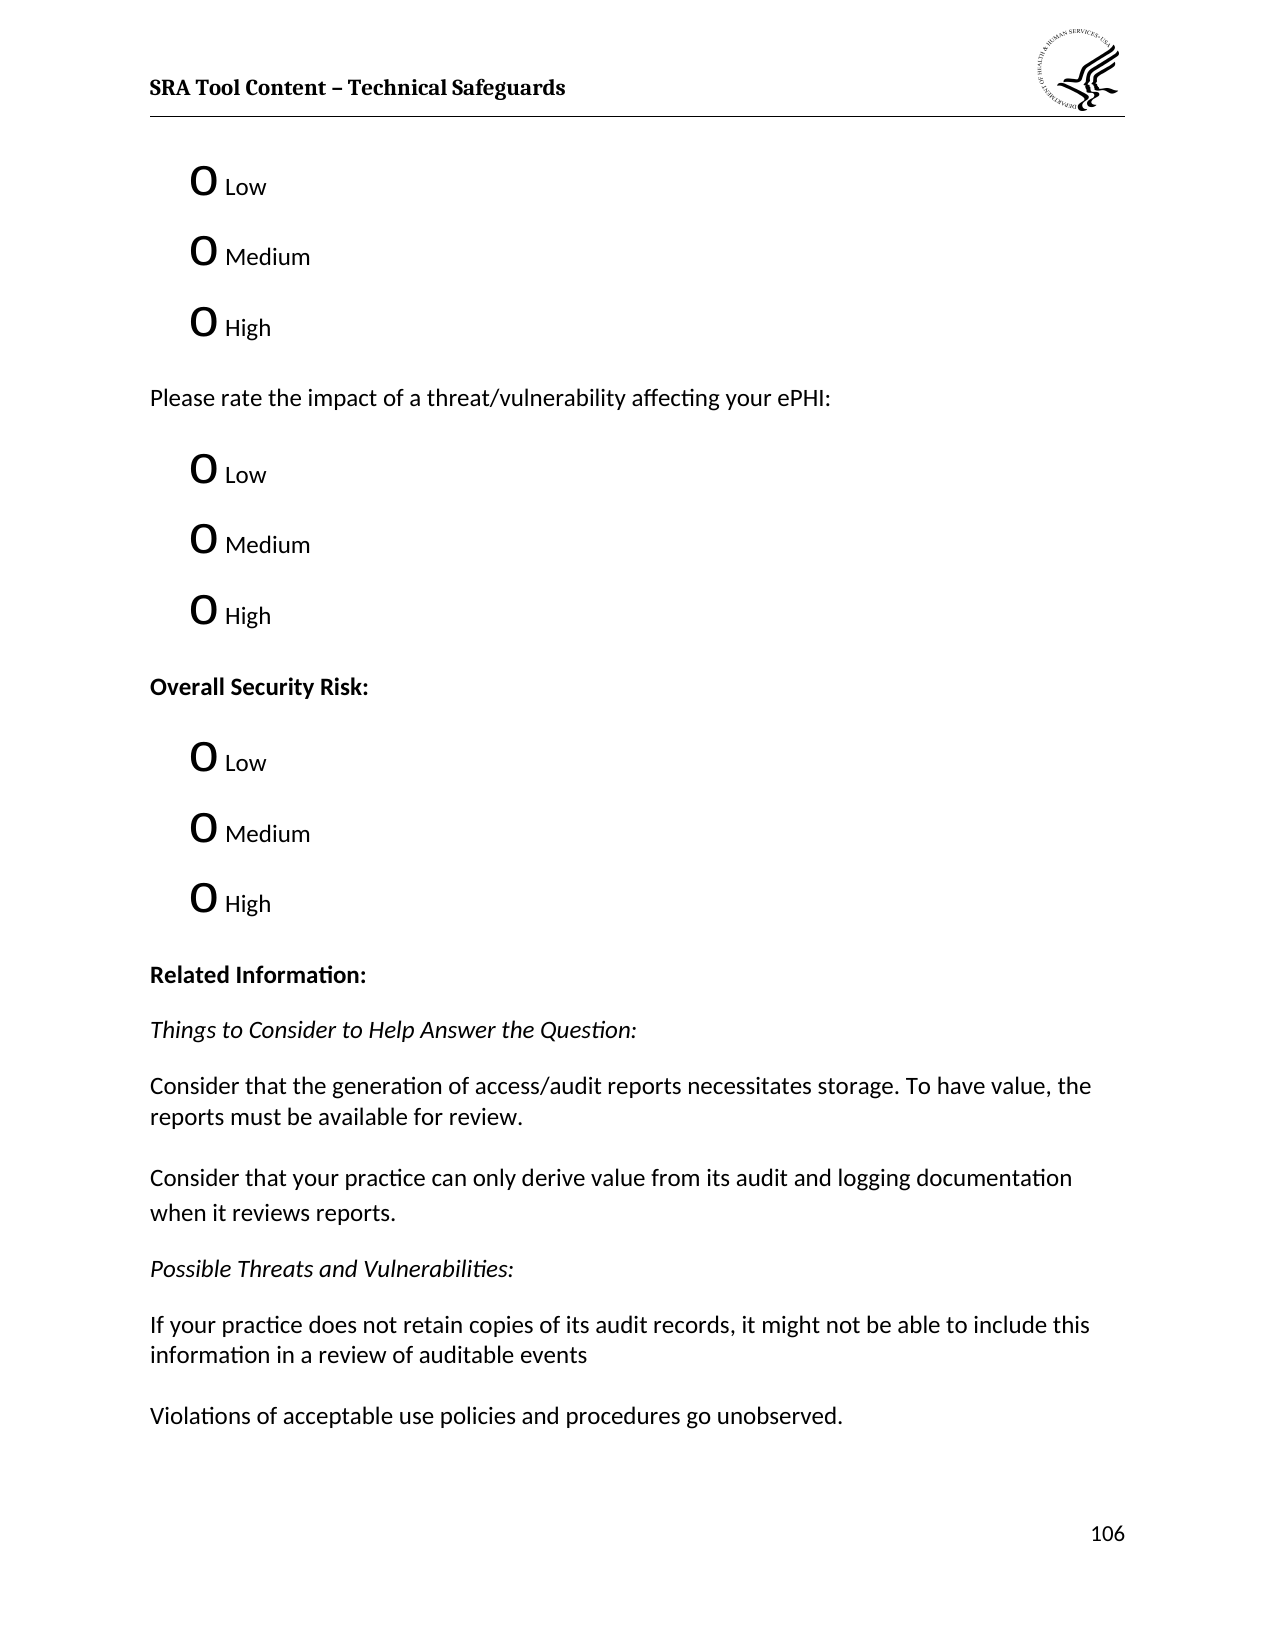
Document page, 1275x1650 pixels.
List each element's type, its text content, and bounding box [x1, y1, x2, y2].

text If your practice does not retain copies of its audit records, it might not be able to include this information in a review of auditable events [150, 1309, 1125, 1370]
text Related Information: [150, 959, 1125, 989]
text Consider that your practice can only derive value from its audit and logging documentation when it reviews reports. [150, 1162, 1125, 1228]
list High [187, 579, 1125, 641]
text Consider that the generation of access/audit reports necessitates storage. To have value, the reports must be available for review. [150, 1071, 1125, 1132]
list High [187, 867, 1125, 929]
text Things to Consider to Help Answer the Question: [150, 1015, 1125, 1045]
list Medium [187, 797, 1125, 858]
picture [1037, 29, 1119, 111]
list Medium [187, 221, 1125, 282]
list Low [187, 438, 1125, 499]
text Please rate the impact of a threat/vulnerability affecting your ePHI: [150, 382, 1125, 413]
text Possible Threats and Vulnerabilities: [150, 1253, 1125, 1283]
list Low [187, 726, 1125, 788]
list High [187, 291, 1125, 352]
text Overall Security Risk: [150, 671, 1125, 701]
list Medium [187, 509, 1125, 570]
list Low [187, 150, 1125, 211]
text Violations of acceptable use policies and procedures go unobserved. [150, 1400, 1125, 1431]
